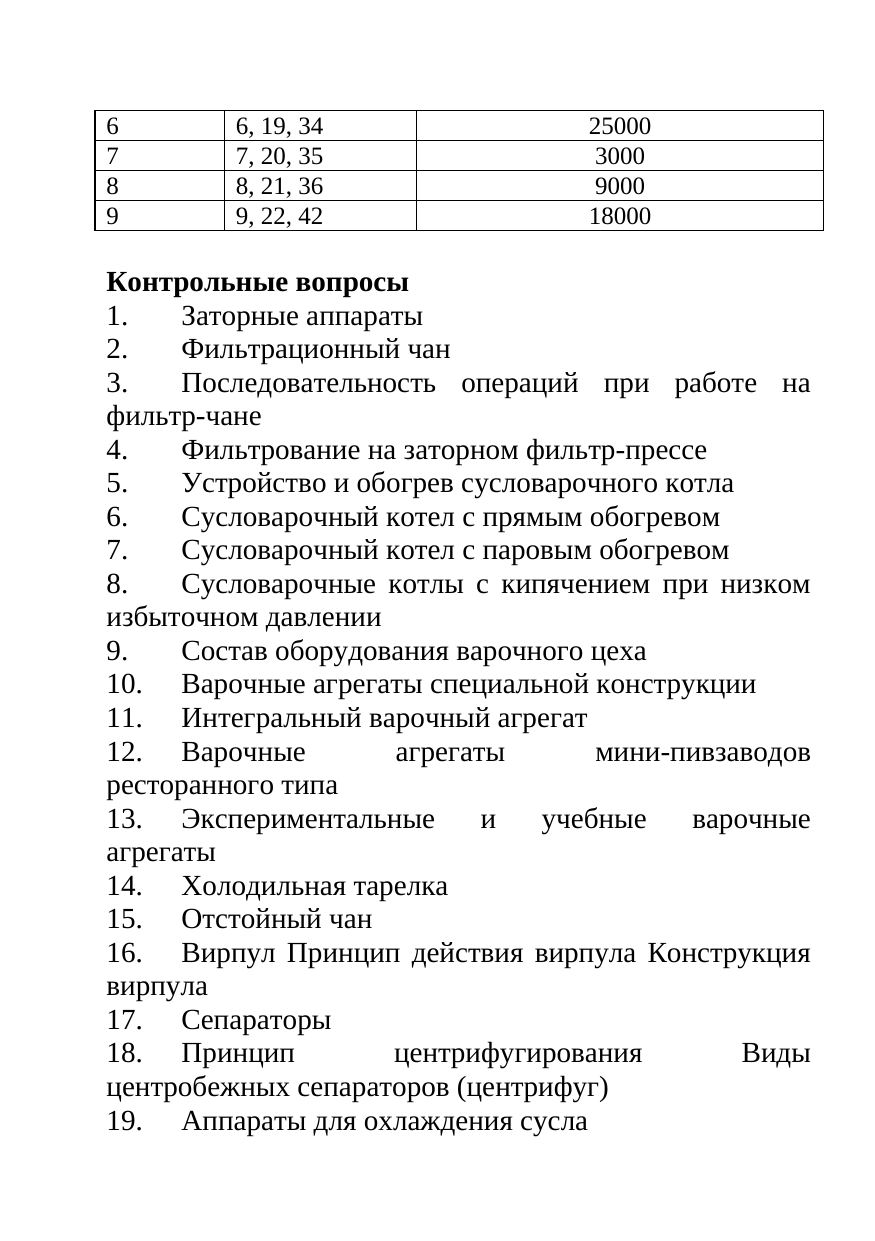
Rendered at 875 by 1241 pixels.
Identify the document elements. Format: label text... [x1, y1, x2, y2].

list Фильтрование на заторном фильтр-прессе [106, 432, 811, 465]
list Фильтрационный чан [106, 331, 811, 365]
table_cell 9, 22, 42 [225, 201, 416, 229]
list Заторные аппараты [106, 298, 811, 331]
table_cell 8, 21, 36 [225, 171, 416, 200]
list Интегральный варочный агрегат [106, 700, 811, 734]
list Варочные агрегаты мини-пивзаводов ресторанного типа [106, 734, 811, 801]
list Последовательность операций при работе на фильтр-чане [106, 365, 811, 432]
list Сусловарочный котел с паровым обогревом [106, 532, 811, 566]
list Варочные агрегаты специальной конструкции [106, 667, 811, 700]
list Сусловарочные котлы с кипячением при низком избыточном давлении [106, 566, 811, 633]
table_cell 8 [96, 171, 224, 200]
list Аппараты для охлаждения сусла [106, 1103, 811, 1136]
table_cell 6 [96, 111, 224, 140]
list Принцип центрифугирования Виды центробежных сепараторов (центрифуг) [106, 1036, 811, 1103]
table_cell 25000 [417, 111, 823, 140]
table_cell 6, 19, 34 [225, 111, 416, 140]
list Устройство и обогрев сусловарочного котла [106, 465, 811, 499]
list Экспериментальные и учебные варочные агрегаты [106, 801, 811, 868]
table_cell 7, 20, 35 [225, 141, 416, 170]
list Холодильная тарелка [106, 868, 811, 901]
list Сусловарочный котел с прямым обогревом [106, 499, 811, 532]
text Контрольные вопросы [106, 264, 811, 298]
list Отстойный чан [106, 901, 811, 935]
list Вирпул Принцип действия вирпула Конструкция вирпула [106, 935, 811, 1002]
table_cell 18000 [417, 201, 823, 229]
list Сепараторы [106, 1002, 811, 1036]
table_cell 9000 [417, 171, 823, 200]
table_cell 3000 [417, 141, 823, 170]
table_cell 9 [96, 201, 224, 229]
table_cell 7 [96, 141, 224, 170]
list Состав оборудования варочного цеха [106, 633, 811, 667]
